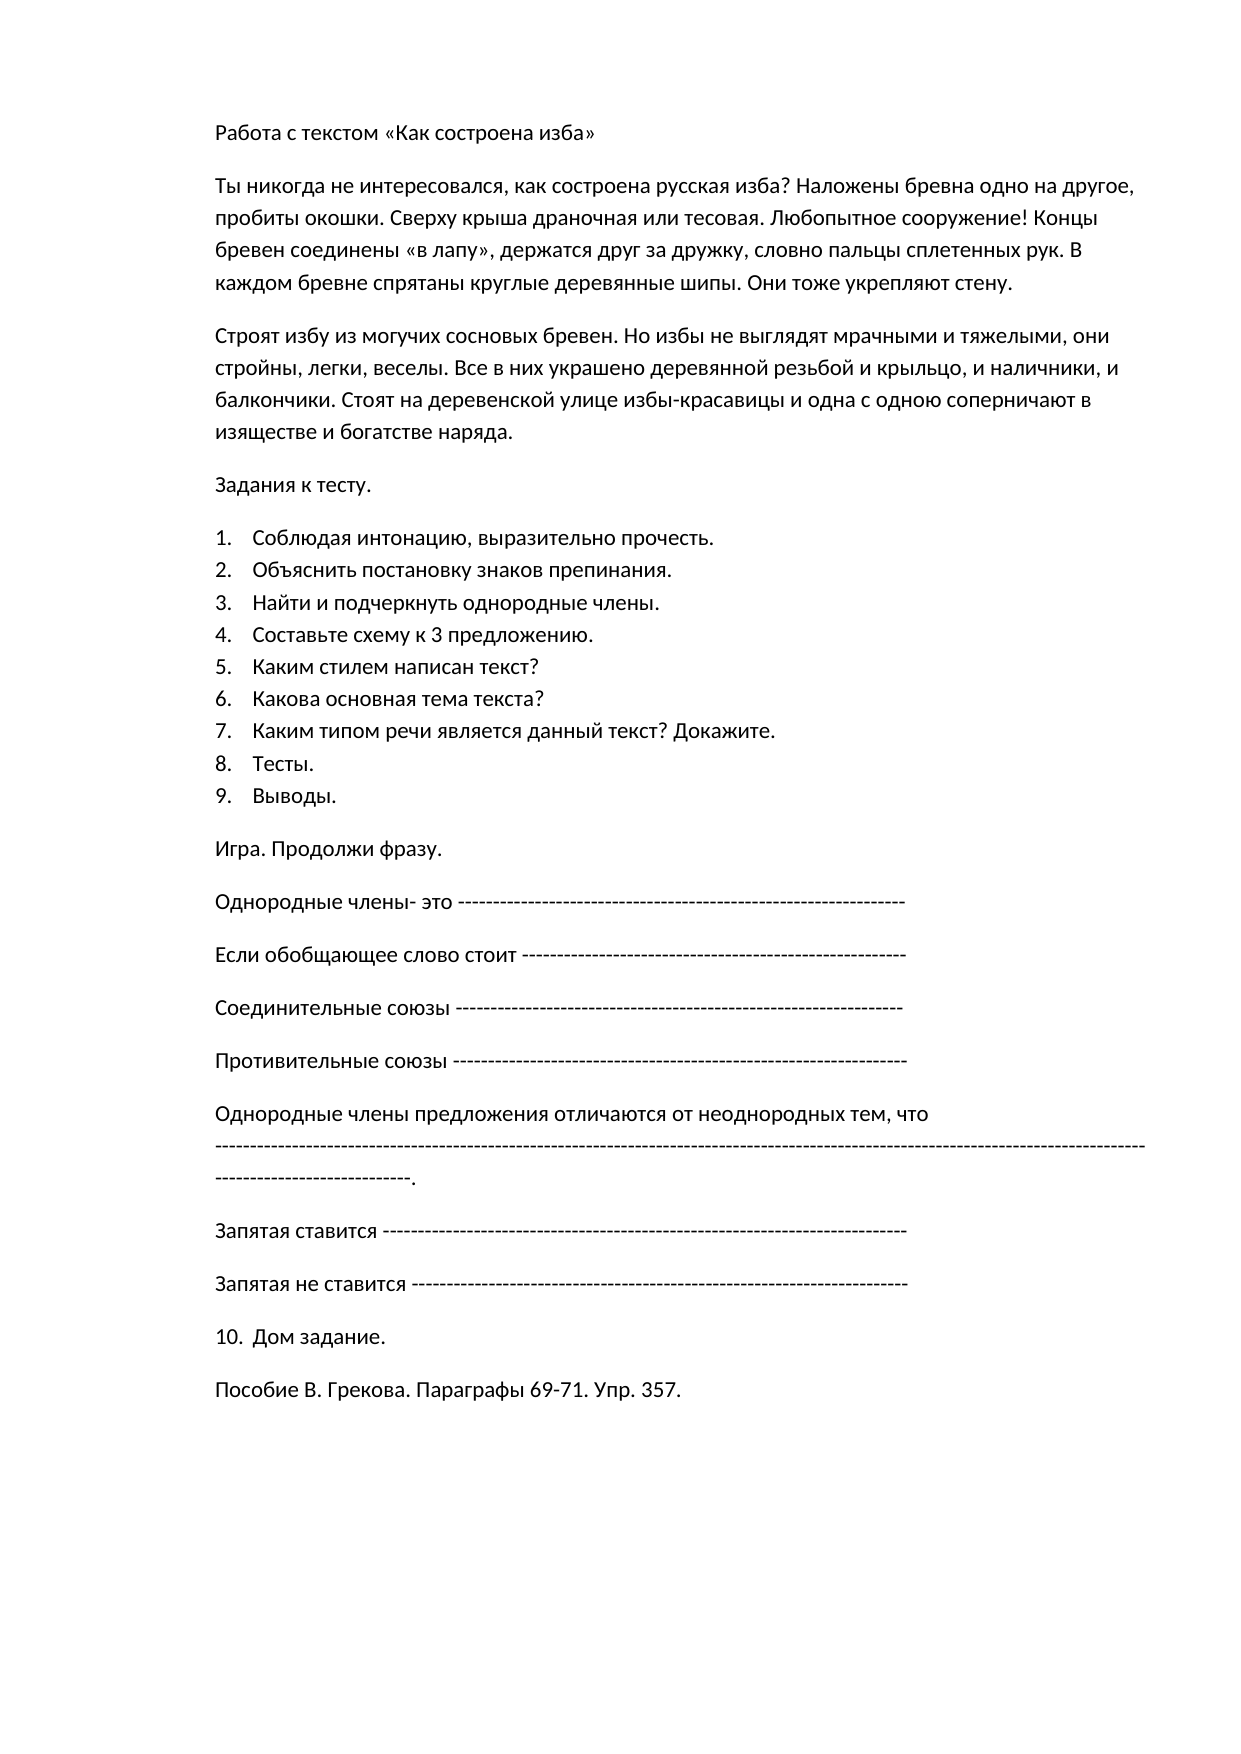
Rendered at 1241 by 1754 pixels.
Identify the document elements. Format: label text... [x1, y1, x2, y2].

list Объяснить постановку знаков препинания. [215, 556, 1152, 583]
text Игра. Продолжи фразу. [215, 834, 1152, 862]
list Тесты. [215, 749, 1152, 777]
text Противительные союзы ----------------------------------------------------------------- [215, 1046, 1152, 1074]
list Дом задание. [215, 1322, 1152, 1350]
text Ты никогда не интересовался, как состроена русская изба? Наложены бревна одно на другое, пробиты окошки. Сверху крыша драночная или тесовая. Любопытное сооружение! Концы бревен соединены «в лапу», держатся друг за дружку, словно пальцы сплетенных рук. В каждом бревне спрятаны круглые деревянные шипы. Они тоже укрепляют стену. [215, 171, 1152, 296]
text Пособие В. Грекова. Параграфы 69-71. Упр. 357. [215, 1375, 1152, 1403]
list Найти и подчеркнуть однородные члены. [215, 588, 1152, 616]
list Выводы. [215, 781, 1152, 809]
text Однородные члены- это ---------------------------------------------------------------- [215, 887, 1152, 915]
text Соединительные союзы ---------------------------------------------------------------- [215, 993, 1152, 1021]
list Каким типом речи является данный текст? Докажите. [215, 716, 1152, 744]
text Однородные члены предложения отличаются от неоднородных тем, что -----------------------------------------------------------------------------------------------------------------------------------------------------------------. [215, 1099, 1152, 1191]
list Составьте схему к 3 предложению. [215, 620, 1152, 648]
list Соблюдая интонацию, выразительно прочесть. [215, 523, 1152, 551]
text Запятая ставится --------------------------------------------------------------------------- [215, 1216, 1152, 1244]
text Если обобщающее слово стоит ------------------------------------------------------- [215, 940, 1152, 968]
list Какова основная тема текста? [215, 684, 1152, 712]
text Задания к тесту. [215, 470, 1152, 498]
text Строят избу из могучих сосновых бревен. Но избы не выглядят мрачными и тяжелыми, они стройны, легки, веселы. Все в них украшено деревянной резьбой и крыльцо, и наличники, и балкончики. Стоят на деревенской улице избы-красавицы и одна с одною соперничают в изяществе и богатстве наряда. [215, 321, 1152, 445]
list Каким стилем написан текст? [215, 652, 1152, 680]
text Работа с текстом «Как состроена изба» [215, 118, 1152, 146]
text Запятая не ставится ----------------------------------------------------------------------- [215, 1269, 1152, 1297]
